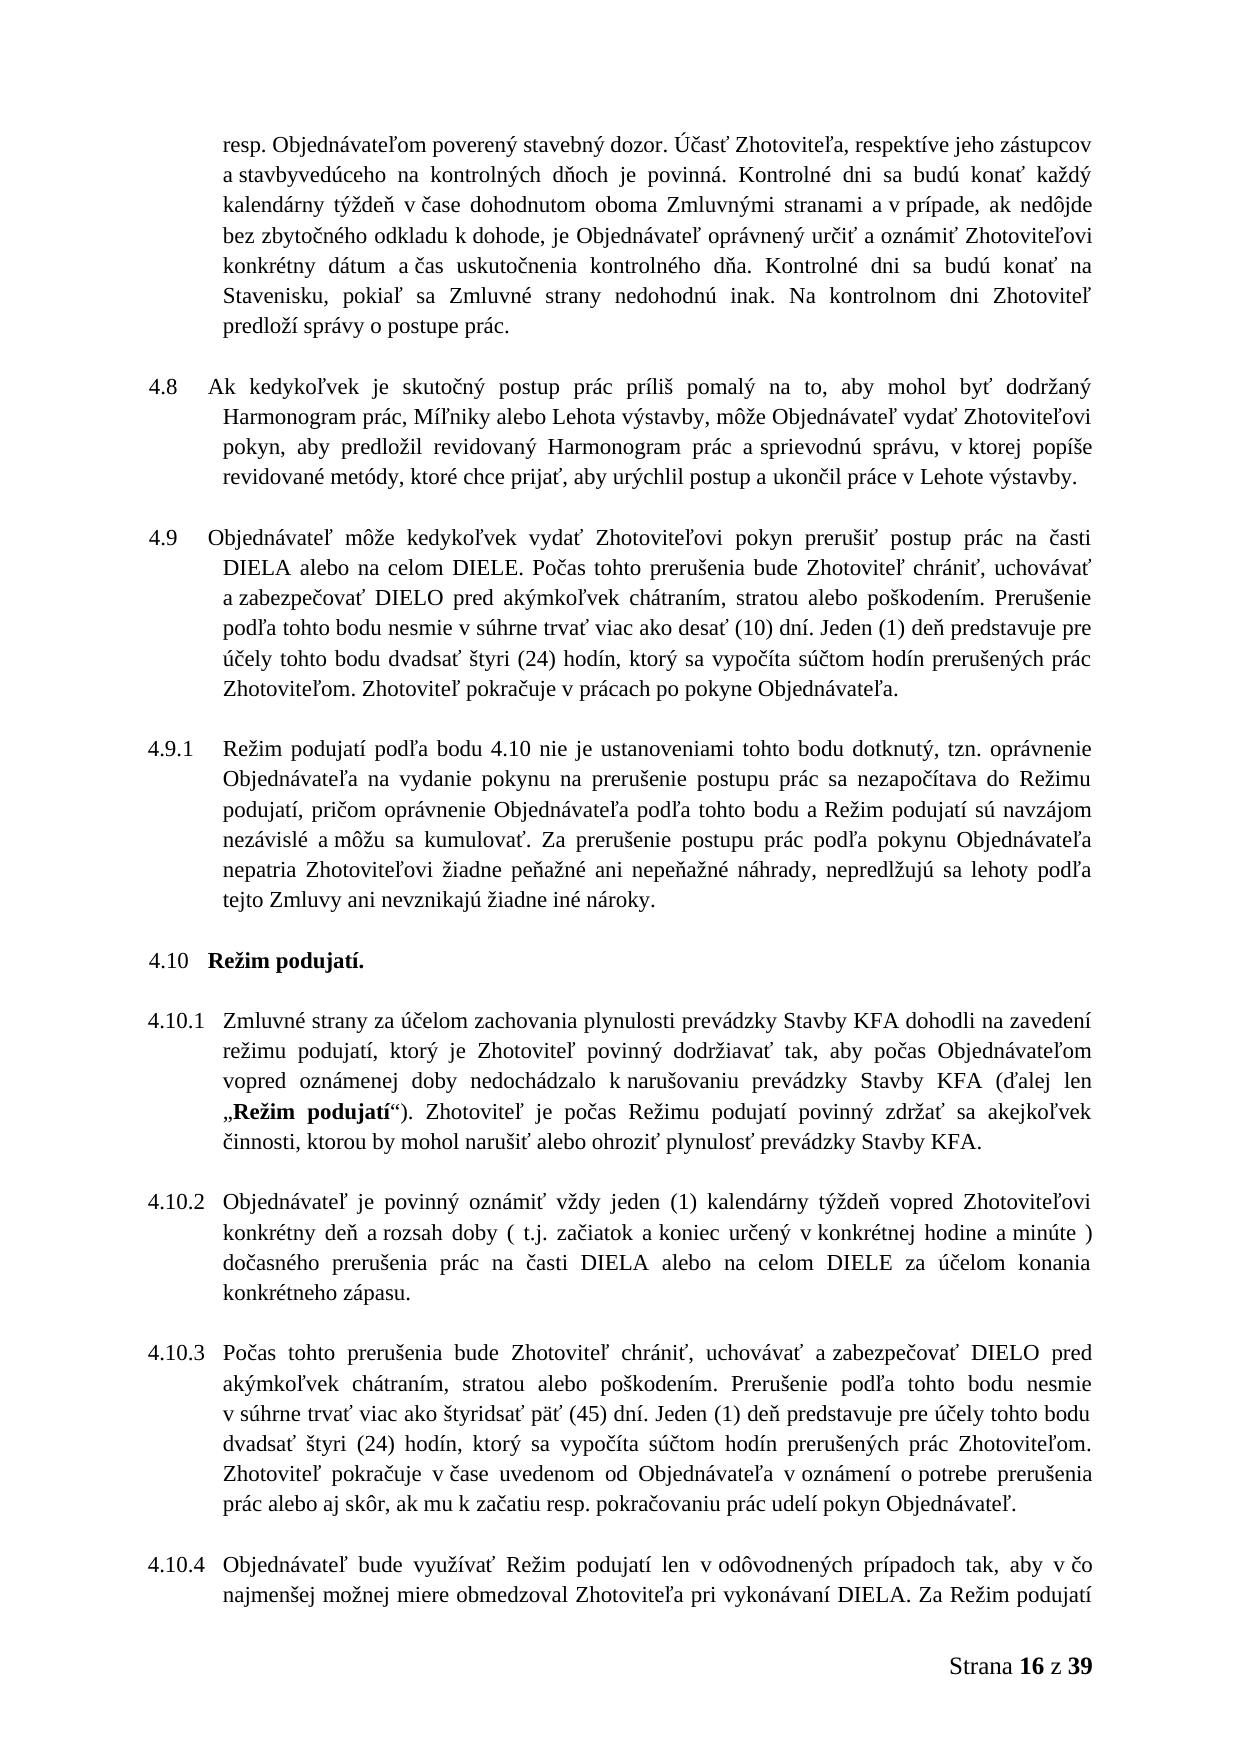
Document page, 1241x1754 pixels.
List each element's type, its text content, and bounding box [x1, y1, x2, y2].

list Ak kedykoľvek je skutočný postup prác príliš pomalý na to, aby mohol byť dodržaný Harmonogram prác, Míľniky alebo Lehota výstavby, môže Objednávateľ vydať Zhotoviteľovi pokyn, aby predložil revidovaný Harmonogram prác a sprievodnú správu, v ktorej popíše revidované metódy, ktoré chce prijať, aby urýchlil postup a ukončil práce v Lehote výstavby. [149, 373, 1093, 490]
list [148, 1551, 1093, 1607]
list Zmluvné strany za účelom zachovania plynulosti prevádzky Stavby KFA dohodli na zavedení režimu podujatí, ktorý je Zhotoviteľ povinný dodržiavať tak, aby počas Objednávateľom vopred oznámenej doby nedochádzalo k narušovaniu prevádzky Stavby KFA (ďalej len „Režim podujatí“). Zhotoviteľ je počas Režimu podujatí povinný zdržať sa akejkoľvek činnosti, ktorou by mohol narušiť alebo ohroziť plynulosť prevádzky Stavby KFA. [148, 1007, 1093, 1154]
list Režim podujatí podľa bodu 4.10 nie je ustanoveniami tohto bodu dotknutý, tzn. oprávnenie Objednávateľa na vydanie pokynu na prerušenie postupu prác sa nezapočítava do Režimu podujatí, pričom oprávnenie Objednávateľa podľa tohto bodu a Režim podujatí sú navzájom nezávislé a môžu sa kumulovať. Za prerušenie postupu prác podľa pokynu Objednávateľa nepatria Zhotoviteľovi žiadne peňažné ani nepeňažné náhrady, nepredlžujú sa lehoty podľa tejto Zmluvy ani nevznikajú žiadne iné nároky. [148, 735, 1093, 913]
list Počas tohto prerušenia bude Zhotoviteľ chrániť, uchovávať a zabezpečovať DIELO pred akýmkoľvek chátraním, stratou alebo poškodením. Prerušenie podľa tohto bodu nesmie v súhrne trvať viac ako štyridsať päť (45) dní. Jeden (1) deň predstavuje pre účely tohto bodu dvadsať štyri (24) hodín, ktorý sa vypočíta súčtom hodín prerušených prác Zhotoviteľom. Zhotoviteľ pokračuje v čase uvedenom od Objednávateľa v oznámení o potrebe prerušenia prác alebo aj skôr, ak mu k začatiu resp. pokračovaniu prác udelí pokyn Objednávateľ. [148, 1339, 1093, 1517]
list Objednávateľ môže kedykoľvek vydať Zhotoviteľovi pokyn prerušiť postup prác na časti DIELA alebo na celom DIELE. Počas tohto prerušenia bude Zhotoviteľ chrániť, uchovávať a zabezpečovať DIELO pred akýmkoľvek chátraním, stratou alebo poškodením. Prerušenie podľa tohto bodu nesmie v súhrne trvať viac ako desať (10) dní. Jeden (1) deň predstavuje pre účely tohto bodu dvadsať štyri (24) hodín, ktorý sa vypočíta súčtom hodín prerušených prác Zhotoviteľom. Zhotoviteľ pokračuje v prácach po pokyne Objednávateľa. [149, 524, 1093, 701]
list Objednávateľ je povinný oznámiť vždy jeden (1) kalendárny týždeň vopred Zhotoviteľovi konkrétny deň a rozsah doby ( t.j. začiatok a koniec určený v konkrétnej hodine a minúte ) dočasného prerušenia prác na časti DIELA alebo na celom DIELE za účelom konania konkrétneho zápasu. [148, 1188, 1093, 1305]
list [149, 131, 1093, 339]
list Režim podujatí. [149, 947, 1093, 973]
